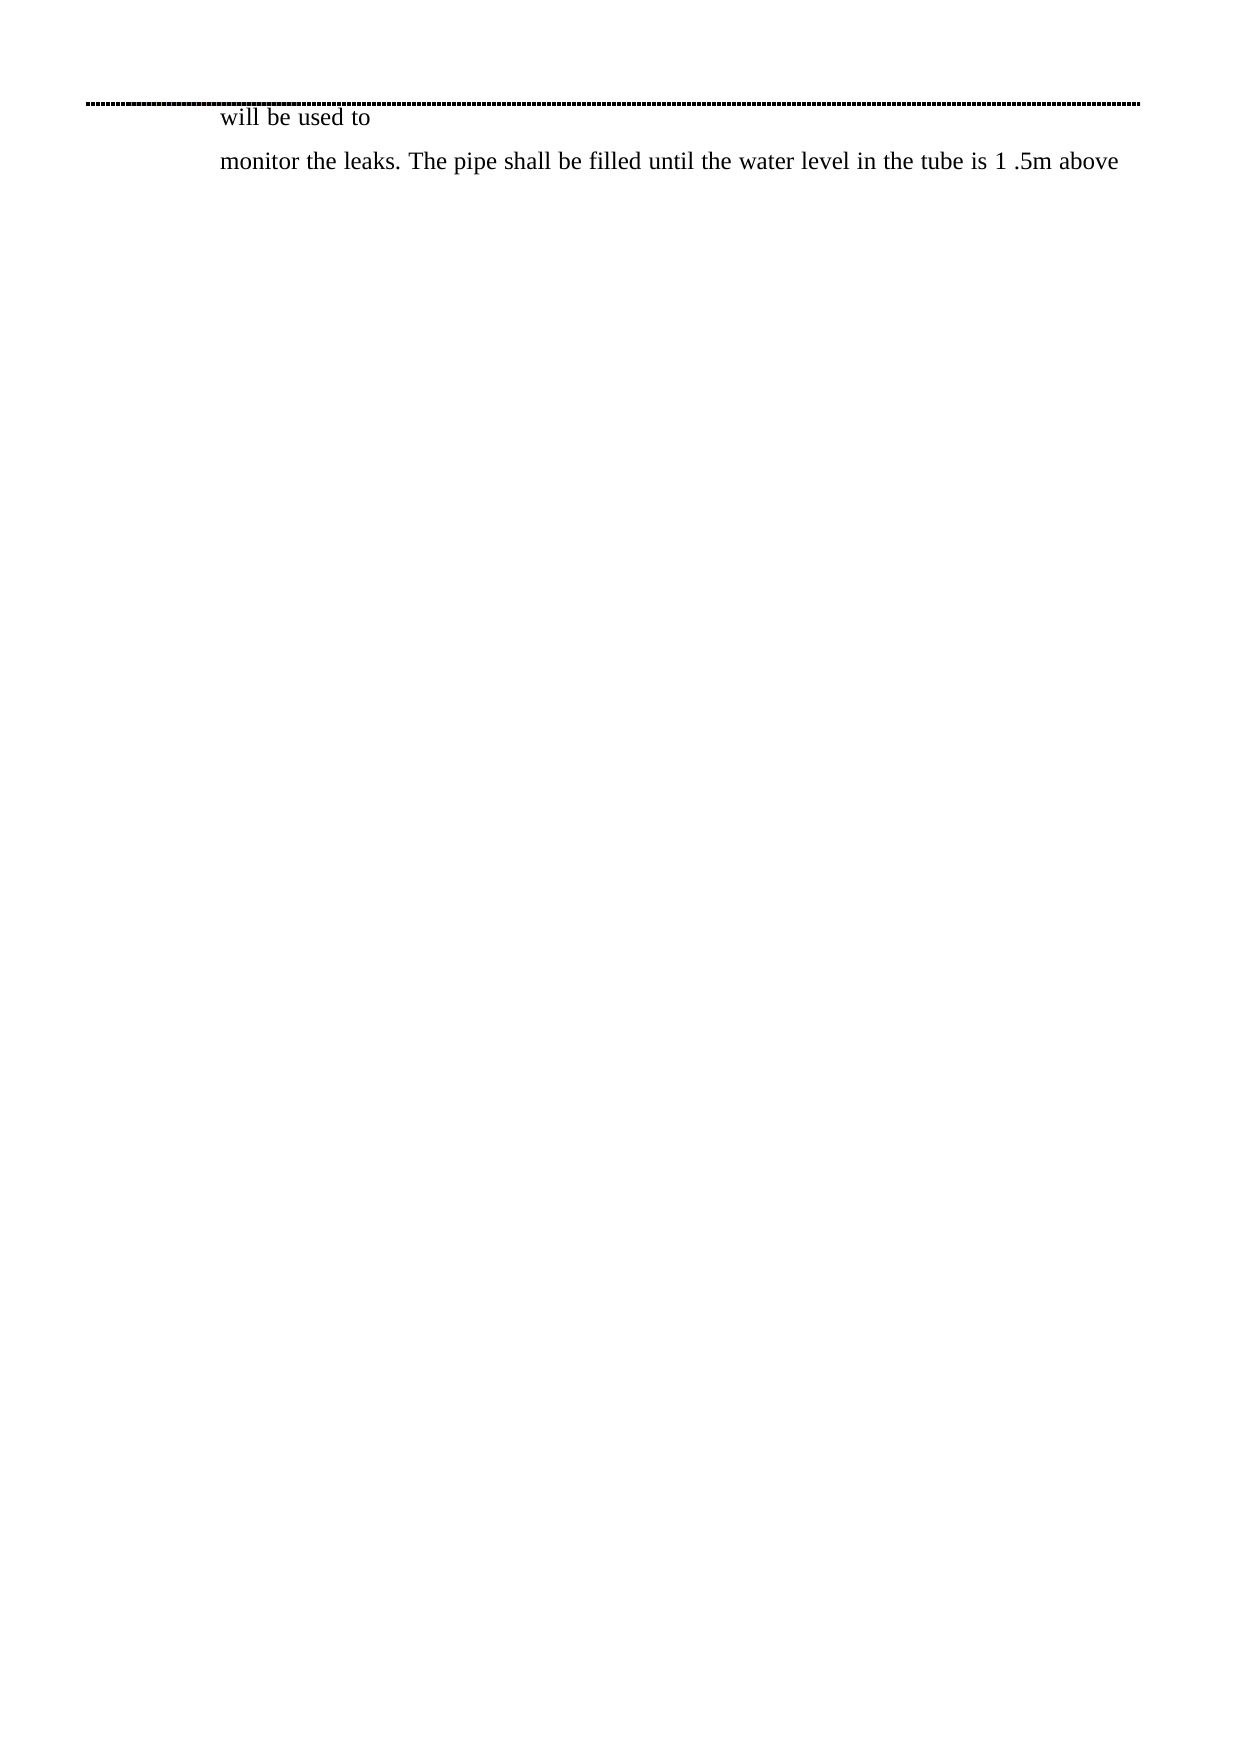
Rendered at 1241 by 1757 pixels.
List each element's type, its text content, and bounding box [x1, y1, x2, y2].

text monitor the leaks. The pipe shall be filled until the water level in the tube is 1 .5m above [220, 146, 1136, 174]
picture [1120, 102, 1141, 106]
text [219, 102, 1120, 131]
picture [86, 102, 219, 106]
